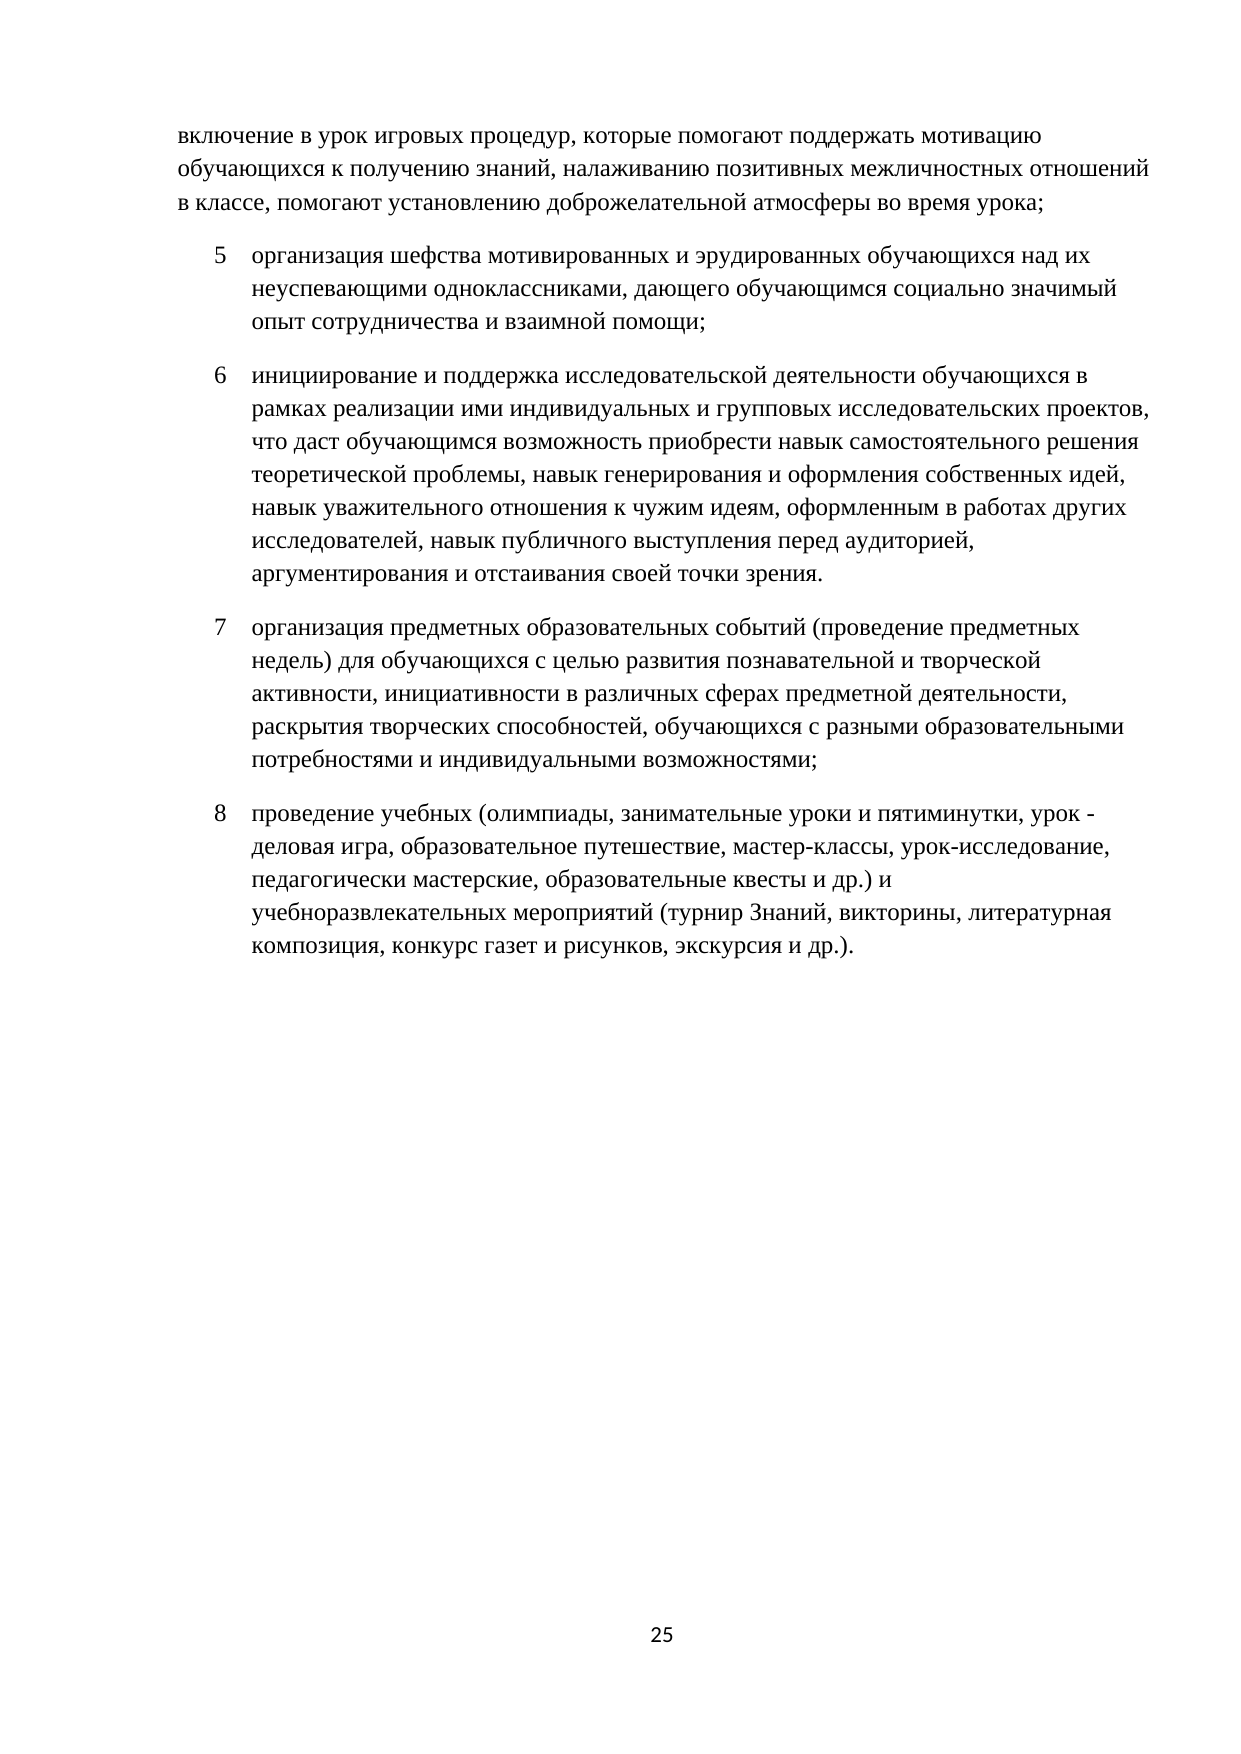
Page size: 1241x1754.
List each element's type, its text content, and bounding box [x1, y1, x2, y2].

list организация предметных образовательных событий (проведение предметных недель) для обучающихся с целью развития познавательной и творческой активности, инициативности в различных сферах предметной деятельности, раскрытия творческих способностей, обучающихся с разными образовательными потребностями и индивидуальными возможностями; [214, 612, 1152, 773]
list организация шефства мотивированных и эрудированных обучающихся над их неуспевающими одноклассниками, дающего обучающимся социально значимый опыт сотрудничества и взаимной помощи; [214, 240, 1152, 335]
list проведение учебных (олимпиады, занимательные уроки и пятиминутки, урок - деловая игра, образовательное путешествие, мастер-классы, урок-исследование, педагогически мастерские, образовательные квесты и др.) и учебноразвлекательных мероприятий (турнир Знаний, викторины, литературная композиция, конкурс газет и рисунков, экскурсия и др.). [214, 798, 1152, 959]
text включение в урок игровых процедур, которые помогают поддержать мотивацию обучающихся к получению знаний, налаживанию позитивных межличностных отношений в классе, помогают установлению доброжелательной атмосферы во время урока; [177, 121, 1152, 215]
list инициирование и поддержка исследовательской деятельности обучающихся в рамках реализации ими индивидуальных и групповых исследовательских проектов, что даст обучающимся возможность приобрести навык самостоятельного решения теоретической проблемы, навык генерирования и оформления собственных идей, навык уважительного отношения к чужим идеям, оформленным в работах других исследователей, навык публичного выступления перед аудиторией, аргументирования и отстаивания своей точки зрения. [214, 360, 1152, 587]
